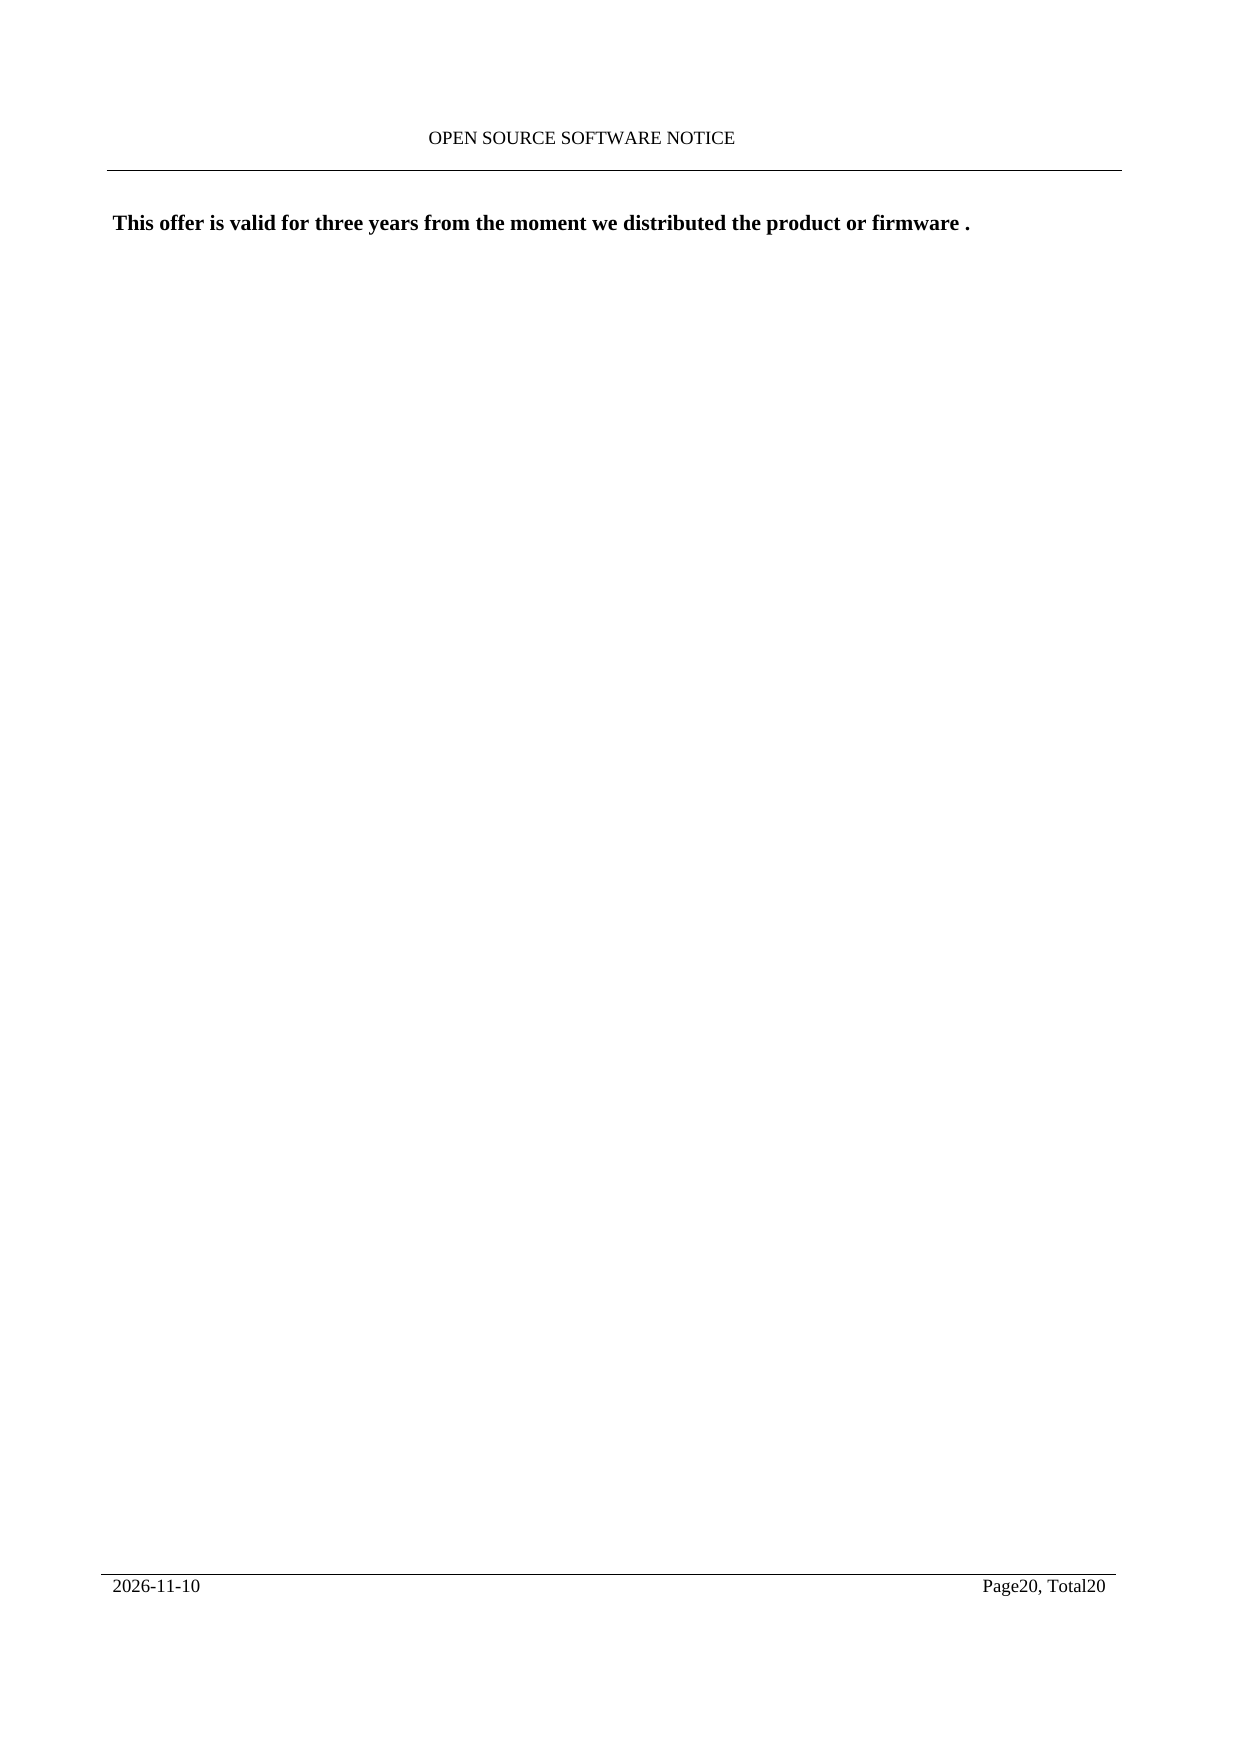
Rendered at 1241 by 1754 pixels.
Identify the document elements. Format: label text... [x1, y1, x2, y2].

text This offer is valid for three years from the moment we distributed the product or firmware . [112, 206, 1128, 239]
